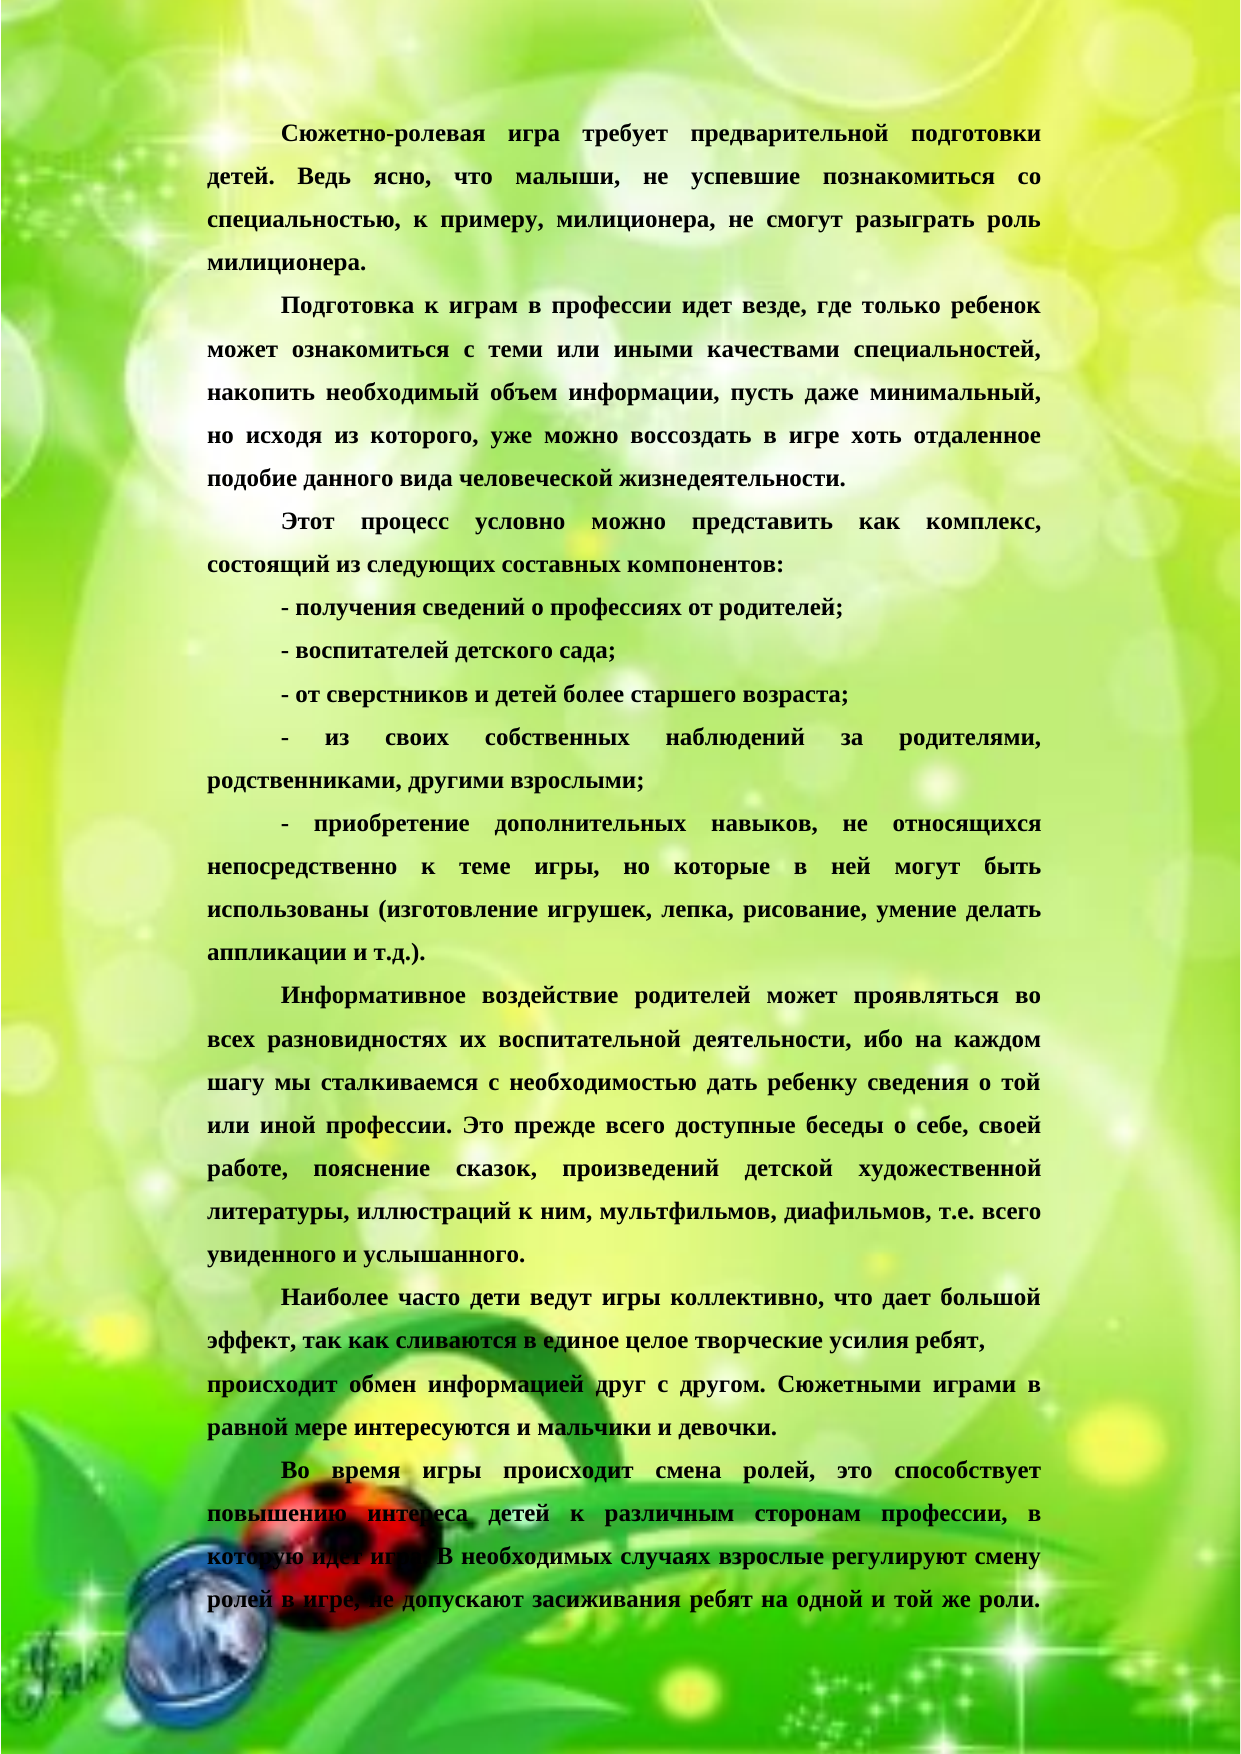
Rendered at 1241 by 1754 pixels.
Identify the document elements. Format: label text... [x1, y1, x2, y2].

text - получения сведений о профессиях от родителей; [207, 592, 1042, 621]
text - от сверстников и детей более старшего возраста; [207, 679, 1042, 707]
text - воспитателей детского сада; [207, 636, 1042, 664]
text Наиболее часто дети ведут игры коллективно, что дает большой эффект, так как сливаются в единое целое творческие усилия ребят, [207, 1282, 1042, 1354]
text Этот процесс условно можно представить как комплекс, состоящий из следующих составных компонентов: [207, 506, 1042, 578]
text Информативное воздействие родителей может проявляться во всех разновидностях их воспитательной деятельности, ибо на каждом шагу мы сталкиваемся с необходимостью дать ребенку сведения о той или иной профессии. Это прежде всего доступные беседы о себе, своей работе, пояснение сказок, произведений детской художественной литературы, иллюстраций к ним, мультфильмов, диафильмов, т.е. всего увиденного и услышанного. [207, 981, 1042, 1268]
text - из своих собственных наблюдений за родителями, родственниками, другими взрослыми; [207, 722, 1042, 794]
picture [1, 0, 1241, 1754]
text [207, 1455, 1042, 1613]
text - приобретение дополнительных навыков, не относящихся непосредственно к теме игры, но которые в ней могут быть использованы (изготовление игрушек, лепка, рисование, умение делать аппликации и т.д.). [207, 808, 1042, 966]
text Подготовка к играм в профессии идет везде, где только ребенок может ознакомиться с теми или иными качествами специальностей, накопить необходимый объем информации, пусть даже минимальный, но исходя из которого, уже можно воссоздать в игре хоть отдаленное подобие данного вида человеческой жизнедеятельности. [207, 291, 1042, 492]
text происходит обмен информацией друг с другом. Сюжетными играми в равной мере интересуются и мальчики и девочки. [207, 1369, 1042, 1441]
text Сюжетно-ролевая игра требует предварительной подготовки детей. Ведь ясно, что малыши, не успевшие познакомиться со специальностью, к примеру, милиционера, не смогут разыграть роль милиционера. [207, 118, 1042, 276]
